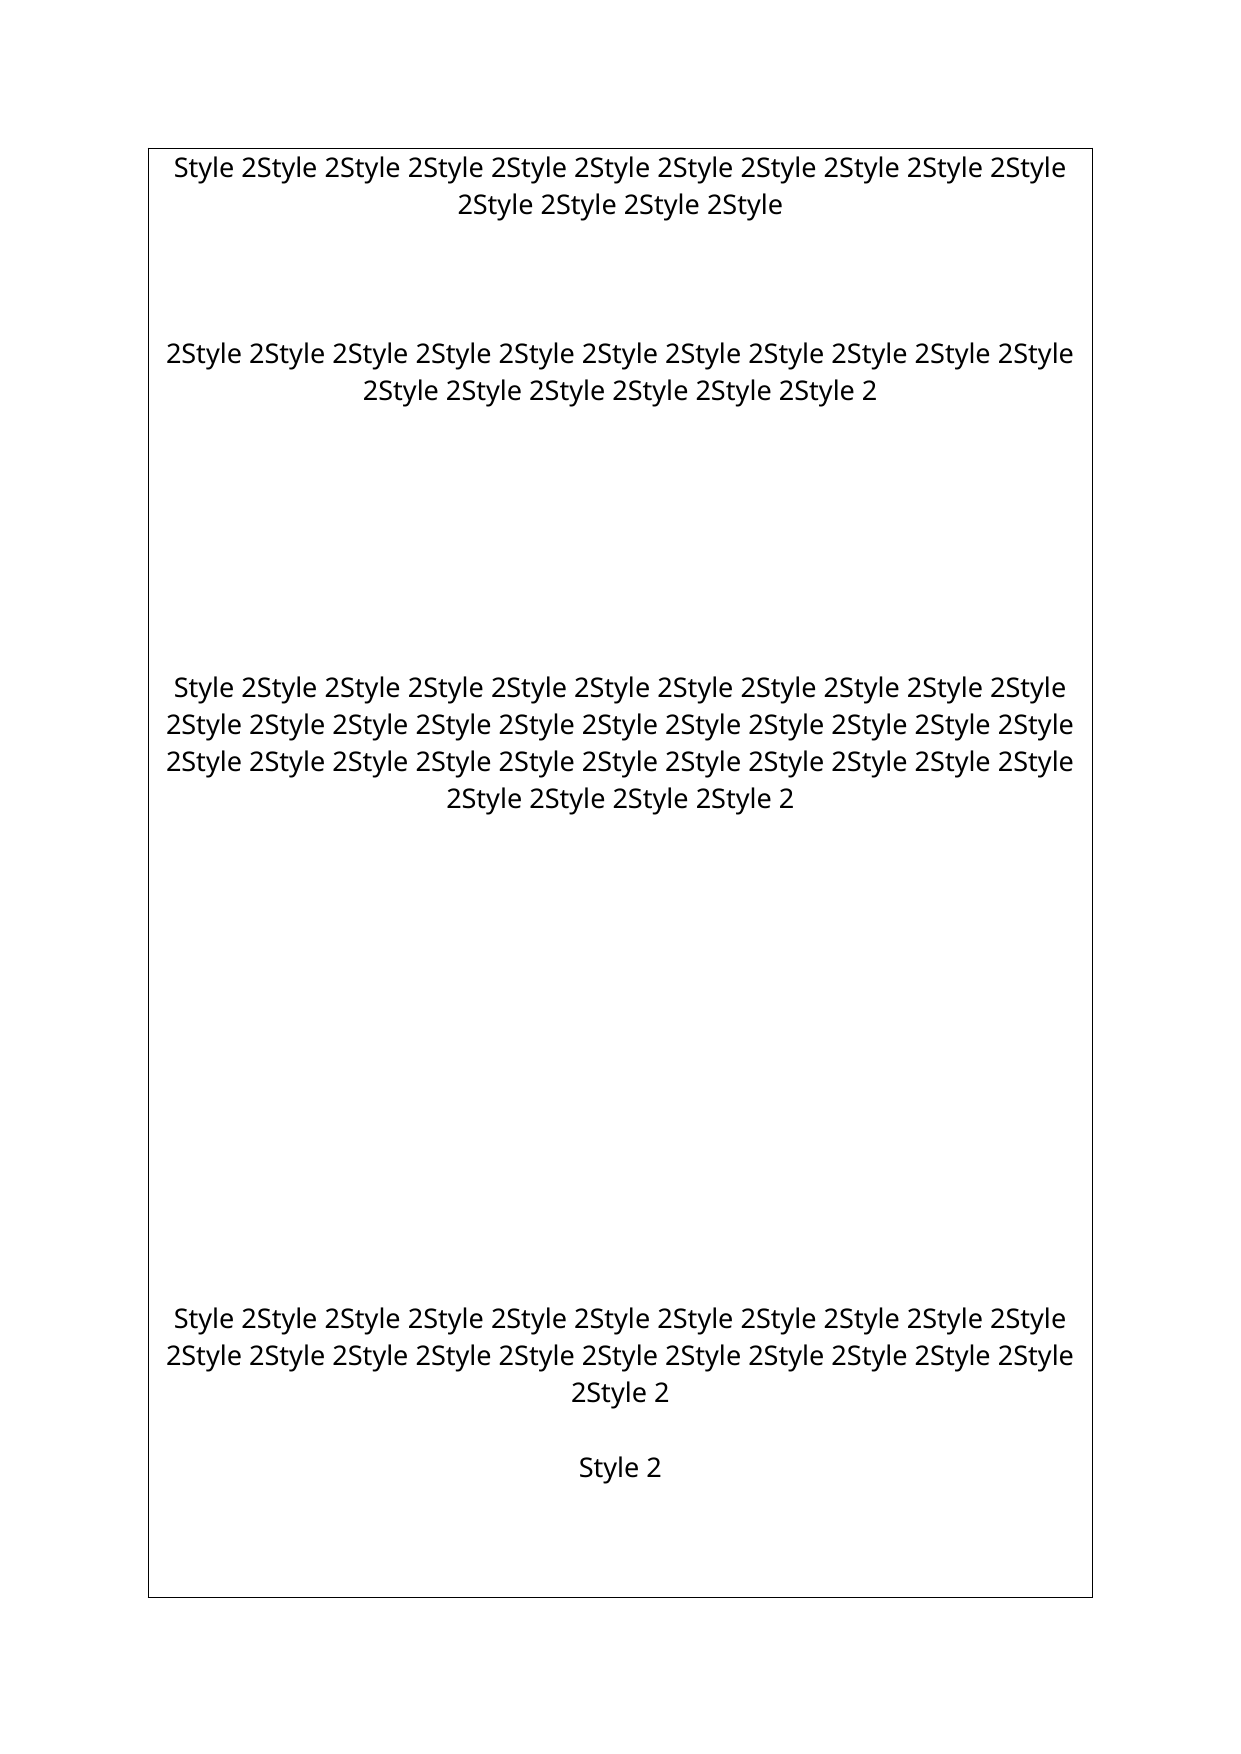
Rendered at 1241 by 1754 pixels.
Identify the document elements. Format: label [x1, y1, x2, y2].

table_header [149, 149, 1092, 1597]
